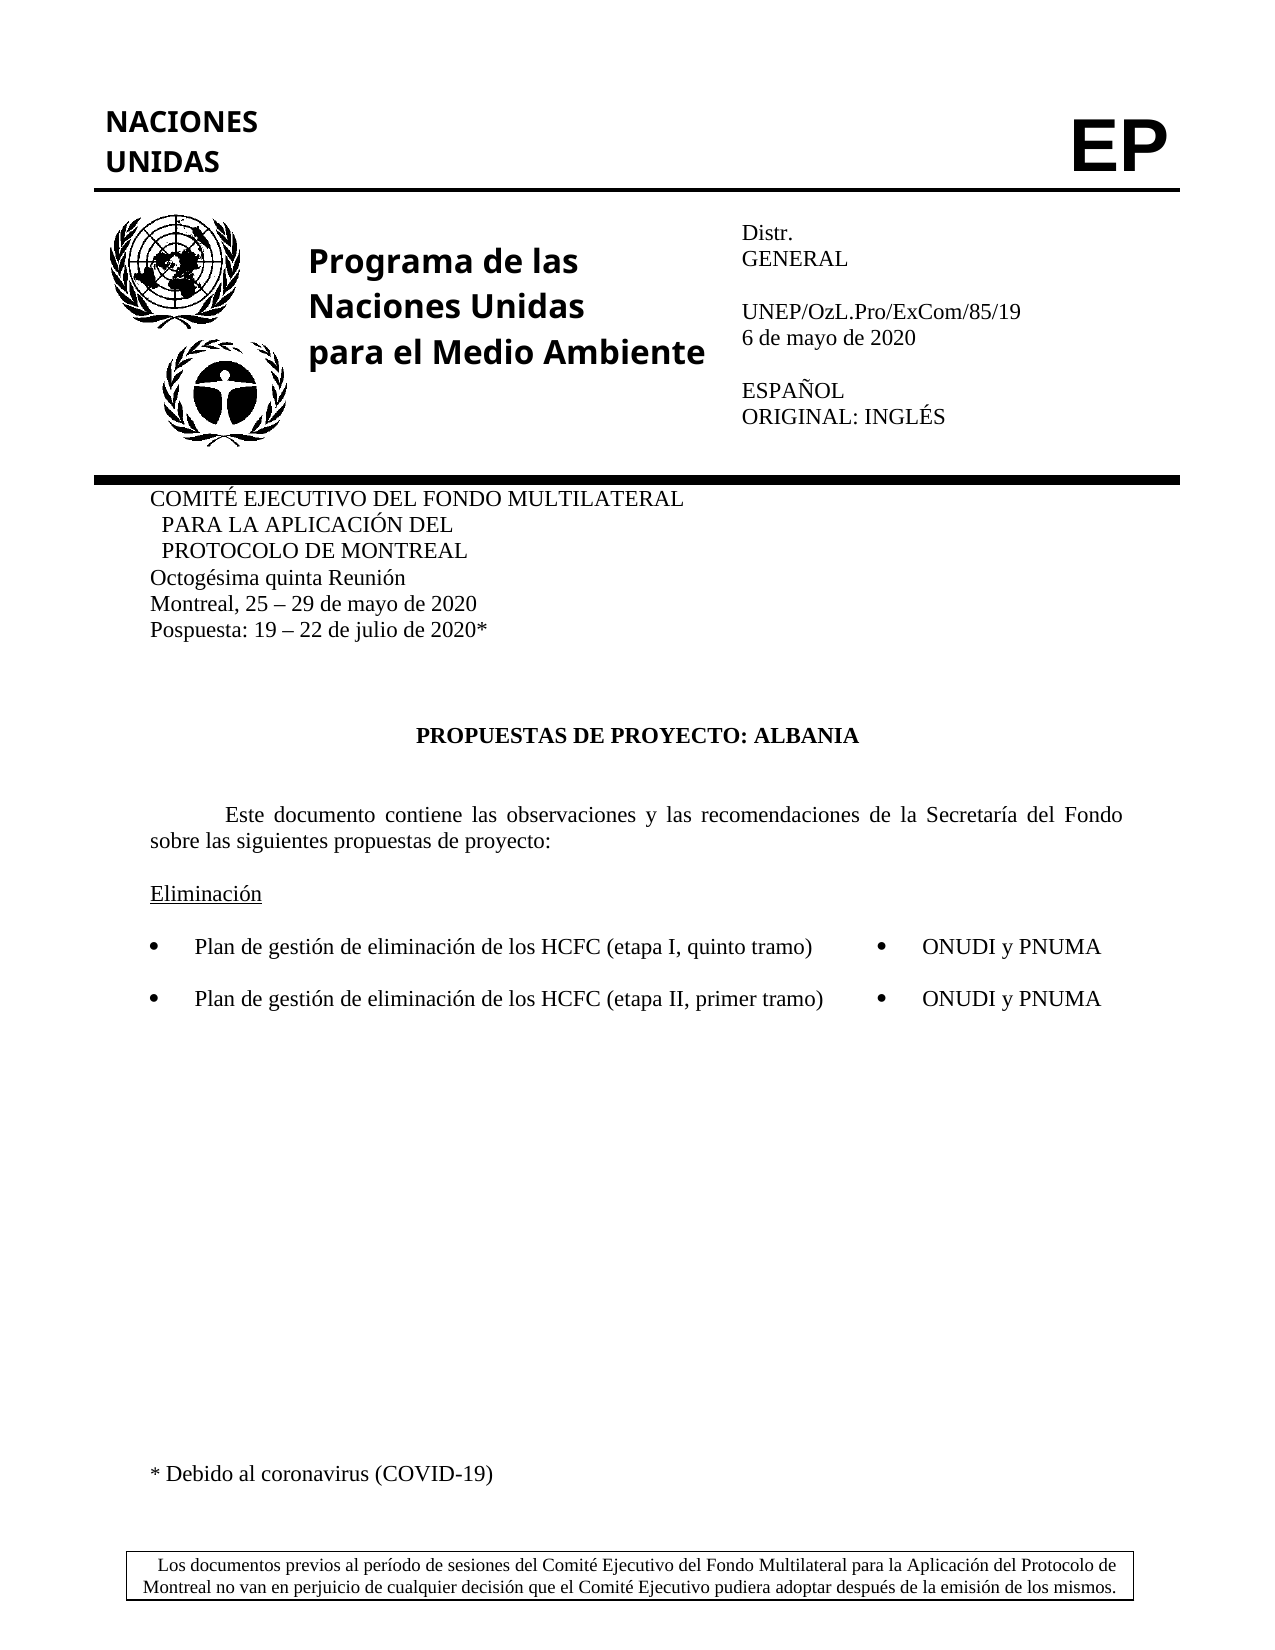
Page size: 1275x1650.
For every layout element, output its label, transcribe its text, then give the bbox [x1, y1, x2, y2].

text Eliminación [150, 880, 1125, 906]
table_cell [94, 192, 297, 475]
table_header Plan de gestión de eliminación de los HCFC (etapa I, quinto tramo) [139, 933, 862, 959]
text COMITÉ EJECUTIVO DEL FONDO MULTILATERAL PARA LA APLICACIÓN DEL PROTOCOLO DE MONTREAL [150, 485, 1125, 564]
table_header ONUDI y PNUMA [862, 985, 1113, 1012]
picture [158, 334, 290, 451]
table_cell Distr. GENERAL UNEP/OzL.Pro/ExCom/85/19 6 de mayo de 2020 ESPAÑOL ORIGINAL: INGLÉS [730, 192, 1180, 475]
text Octogésima quinta Reunión Montreal, 25 – 29 de mayo de 2020 [150, 564, 1125, 616]
table_header NACIONES UNIDAS [94, 101, 730, 188]
table_cell Programa de las Naciones Unidas para el Medio Ambiente [297, 192, 730, 475]
table_header EP [730, 101, 1180, 188]
text Pospuesta: 19 – 22 de julio de 2020* [150, 616, 1125, 643]
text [150, 1460, 1125, 1486]
text Este documento contiene las observaciones y las recomendaciones de la Secretaría del Fondo sobre las siguientes propuestas de proyecto: [150, 801, 1125, 854]
text PROPUESTAS DE PROYECTO: ALBANIA [150, 722, 1125, 748]
table_header Plan de gestión de eliminación de los HCFC (etapa II, primer tramo) [139, 985, 862, 1012]
table_header ONUDI y PNUMA [862, 933, 1113, 959]
